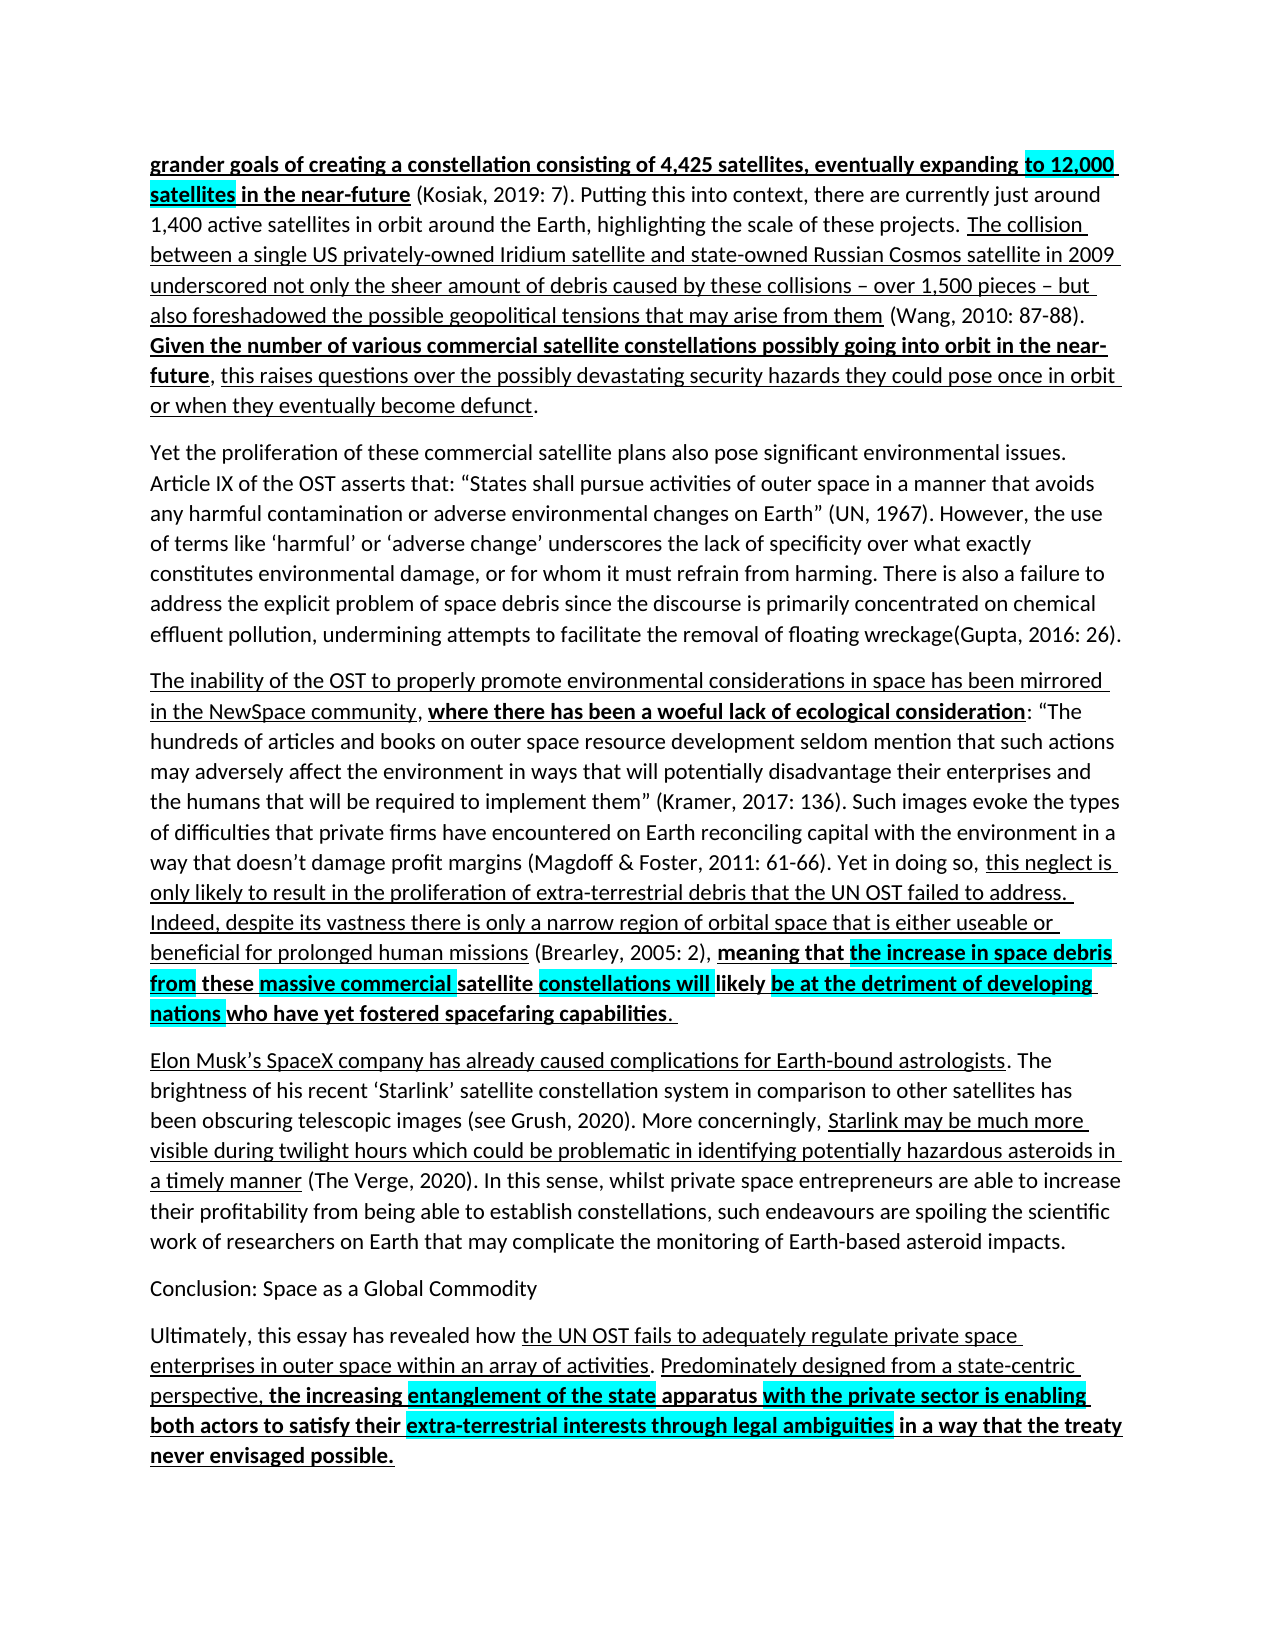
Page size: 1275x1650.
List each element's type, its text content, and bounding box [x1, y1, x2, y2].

text Conclusion: Space as a Global Commodity [150, 1274, 1125, 1302]
text Yet the proliferation of these commercial satellite plans also pose significant environmental issues. Article IX of the OST asserts that: “States shall pursue activities of outer space in a manner that avoids any harmful contamination or adverse environmental changes on Earth” (UN, 1967). However, the use of terms like ‘harmful’ or ‘adverse change’ underscores the lack of specificity over what exactly constitutes environmental damage, or for whom it must refrain from harming. There is also a failure to address the explicit problem of space debris since the discourse is primarily concentrated on chemical effluent pollution, undermining attempts to facilitate the removal of floating wreckage(Gupta, 2016: 26). [150, 438, 1125, 648]
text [150, 150, 1125, 420]
text Elon Musk’s SpaceX company has already caused complications for Earth-bound astrologists. The brightness of his recent ‘Starlink’ satellite constellation system in comparison to other satellites has been obscuring telescopic images (see Grush, 2020). More concerningly, Starlink may be much more visible during twilight hours which could be problematic in identifying potentially hazardous asteroids in a timely manner (The Verge, 2020). In this sense, whilst private space entrepreneurs are able to increase their profitability from being able to establish constellations, such endeavours are spoiling the scientific work of researchers on Earth that may complicate the monitoring of Earth-based asteroid impacts. [150, 1046, 1125, 1255]
text Ultimately, this essay has revealed how the UN OST fails to adequately regulate private space enterprises in outer space within an array of activities. Predominately designed from a state-centric perspective, the increasing entanglement of the state apparatus with the private sector is enabling both actors to satisfy their extra-terrestrial interests through legal ambiguities in a way that the treaty never envisaged possible. [150, 1321, 1125, 1470]
text The inability of the OST to properly promote environmental considerations in space has been mirrored in the NewSpace community, where there has been a woeful lack of ecological consideration: “The hundreds of articles and books on outer space resource development seldom mention that such actions may adversely affect the environment in ways that will potentially disadvantage their enterprises and the humans that will be required to implement them” (Kramer, 2017: 136). Such images evoke the types of difficulties that private firms have encountered on Earth reconciling capital with the environment in a way that doesn’t damage profit margins (Magdoff & Foster, 2011: 61-66). Yet in doing so, this neglect is only likely to result in the proliferation of extra-terrestrial debris that the UN OST failed to address. Indeed, despite its vastness there is only a narrow region of orbital space that is either useable or beneficial for prolonged human missions (Brearley, 2005: 2), meaning that the increase in space debris from these massive commercial satellite constellations will likely be at the detriment of developing nations who have yet fostered spacefaring capabilities. [150, 667, 1125, 1027]
